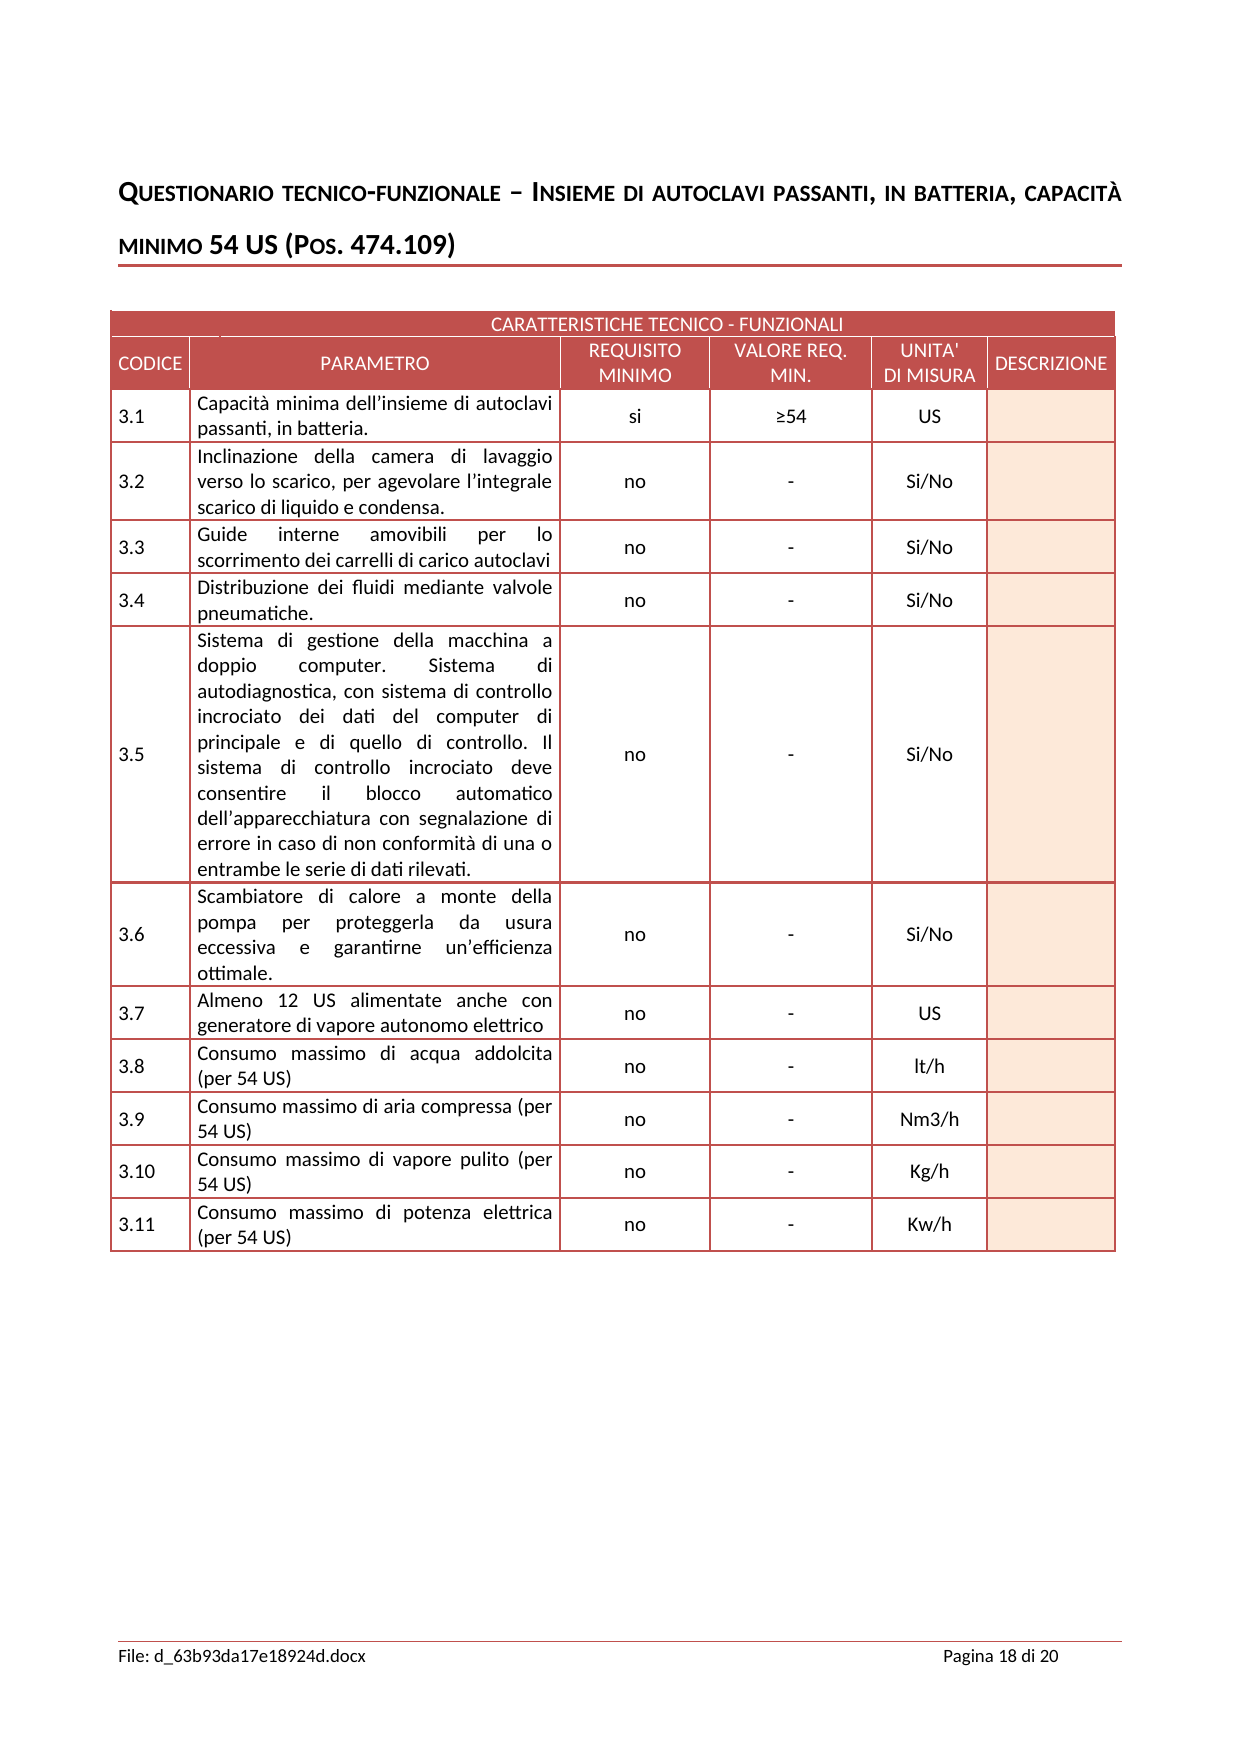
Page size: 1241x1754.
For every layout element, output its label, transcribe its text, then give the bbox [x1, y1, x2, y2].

table_cell 3.8 [112, 1040, 189, 1091]
table_cell - [711, 574, 871, 625]
table_cell US [873, 390, 986, 441]
table_cell si [561, 390, 709, 441]
table_cell no [561, 987, 709, 1038]
table_cell [988, 390, 1114, 441]
table_cell Nm3/h [873, 1093, 986, 1144]
table_cell Kw/h [873, 1199, 986, 1250]
table_cell no [561, 521, 709, 572]
table_cell [988, 884, 1114, 985]
table_cell Inclinazione della camera di lavaggio verso lo scarico, per agevolare l’integrale scarico di liquido e condensa. [191, 443, 559, 519]
table_cell Consumo massimo di potenza elettrica (per 54 US) [191, 1199, 559, 1250]
table_cell - [711, 1093, 871, 1144]
table_cell 3.3 [112, 521, 189, 572]
table_cell - [711, 987, 871, 1038]
table_cell [988, 1146, 1114, 1197]
table_cell [988, 1093, 1114, 1144]
table_cell DESCRIZIONE [988, 337, 1114, 388]
table_cell - [711, 521, 871, 572]
table_cell no [561, 443, 709, 519]
table_cell 3.7 [112, 987, 189, 1038]
table_cell Si/No [873, 574, 986, 625]
table_cell no [561, 574, 709, 625]
table_cell 3.1 [112, 390, 189, 441]
table_cell Si/No [873, 443, 986, 519]
table_cell ≥54 [711, 390, 871, 441]
table_cell Consumo massimo di acqua addolcita (per 54 US) [191, 1040, 559, 1091]
table_cell Distribuzione dei fluidi mediante valvole pneumatiche. [191, 574, 559, 625]
table_cell 3.11 [112, 1199, 189, 1250]
table_cell [988, 1040, 1114, 1091]
table_cell - [711, 443, 871, 519]
table_cell PARAMETRO [190, 337, 560, 388]
table_cell Si/No [873, 884, 986, 985]
table_cell - [711, 1040, 871, 1091]
table_cell [988, 987, 1114, 1038]
table_header CARATTERISTICHE TECNICO - FUNZIONALI [221, 311, 1115, 336]
table_cell no [561, 1199, 709, 1250]
table_cell [988, 443, 1114, 519]
table_cell 3.10 [112, 1146, 189, 1197]
table_cell Guide interne amovibili per lo scorrimento dei carrelli di carico autoclavi [191, 521, 559, 572]
table_cell [988, 574, 1114, 625]
table_cell Scambiatore di calore a monte della pompa per proteggerla da usura eccessiva e garantirne un’efficienza ottimale. [191, 884, 559, 985]
table_cell 3.6 [112, 884, 189, 985]
table_cell US [873, 987, 986, 1038]
table_cell 3.5 [112, 627, 189, 881]
table_cell no [561, 627, 709, 881]
table_cell - [711, 884, 871, 985]
table_cell - [711, 1146, 871, 1197]
table_cell 3.2 [112, 443, 189, 519]
table_cell no [561, 884, 709, 985]
table_cell 3.4 [112, 574, 189, 625]
table_cell Consumo massimo di vapore pulito (per 54 US) [191, 1146, 559, 1197]
table_cell 3.9 [112, 1093, 189, 1144]
table_cell no [561, 1040, 709, 1091]
subtitle Questionario tecnico-funzionale – Insieme di autoclavi passanti, in batteria, capacità minimo 54 US (Pos. 474.109) [118, 173, 1122, 264]
table_cell Almeno 12 US alimentate anche con generatore di vapore autonomo elettrico [191, 987, 559, 1038]
table_cell VALORE REQ. MIN. [710, 337, 871, 388]
table_cell UNITA' DI MISURA [872, 337, 987, 388]
table_cell REQUISITO MINIMO [561, 337, 709, 388]
table_cell Sistema di gestione della macchina a doppio computer. Sistema di autodiagnostica, con sistema di controllo incrociato dei dati del computer di principale e di quello di controllo. Il sistema di controllo incrociato deve consentire il blocco automatico dell’apparecchiatura con segnalazione di errore in caso di non conformità di una o entrambe le serie di dati rilevati. [191, 627, 559, 881]
table_cell lt/h [873, 1040, 986, 1091]
table_cell [988, 521, 1114, 572]
table_cell no [561, 1146, 709, 1197]
table_header [112, 311, 219, 336]
table_cell Si/No [873, 627, 986, 881]
table_cell Kg/h [873, 1146, 986, 1197]
table_cell [988, 1199, 1114, 1250]
table_cell [988, 627, 1114, 881]
table_cell CODICE [112, 337, 189, 388]
table_cell - [711, 1199, 871, 1250]
table_cell Capacità minima dell’insieme di autoclavi passanti, in batteria. [191, 390, 559, 441]
table_cell Consumo massimo di aria compressa (per 54 US) [191, 1093, 559, 1144]
table_cell Si/No [873, 521, 986, 572]
table_cell no [561, 1093, 709, 1144]
table_cell - [711, 627, 871, 881]
